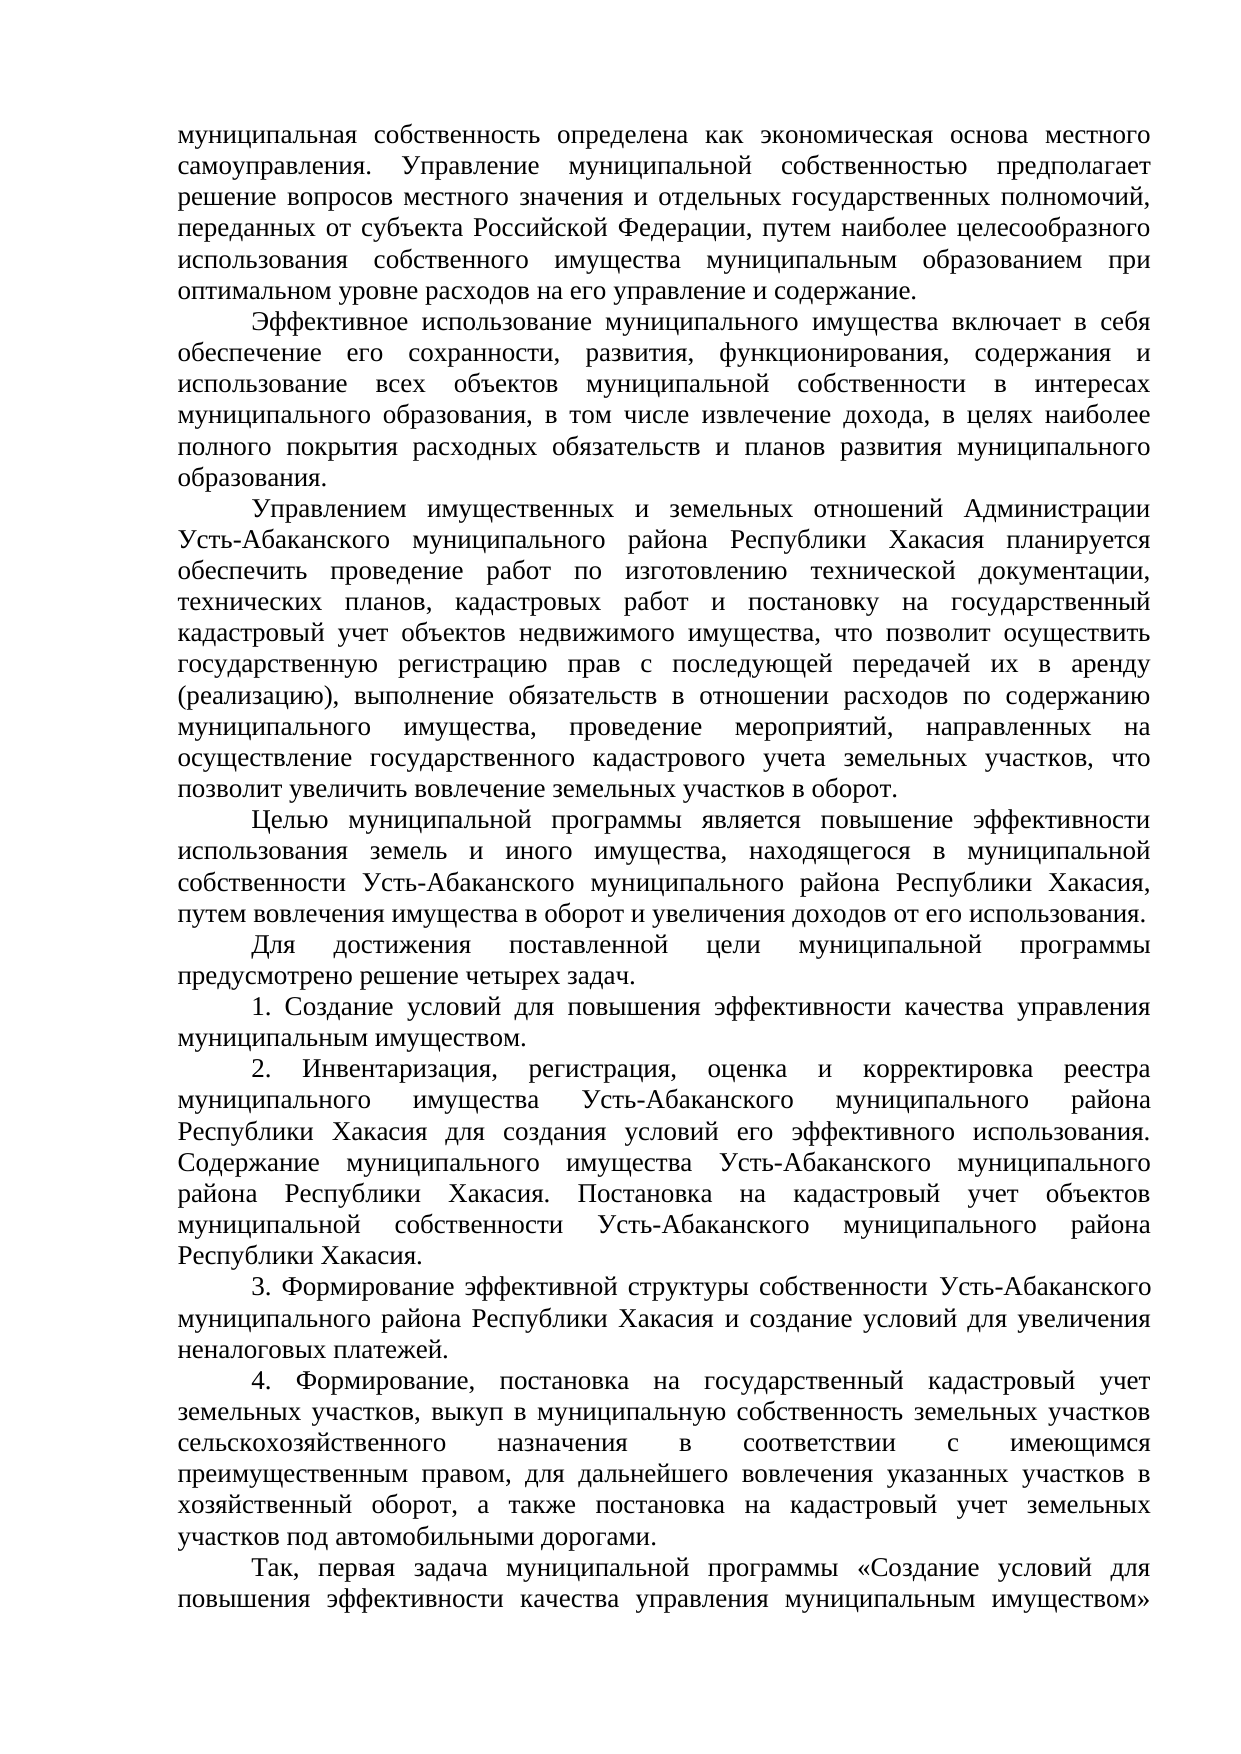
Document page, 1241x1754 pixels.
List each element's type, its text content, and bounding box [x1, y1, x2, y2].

text Для достижения поставленной цели муниципальной программы предусмотрено решение четырех задач. [177, 928, 1152, 990]
text 1. Создание условий для повышения эффективности качества управления муниципальным имуществом. [177, 990, 1152, 1052]
text 4. Формирование, постановка на государственный кадастровый учет земельных участков, выкуп в муниципальную собственность земельных участков сельскохозяйственного назначения в соответствии с имеющимся преимущественным правом, для дальнейшего вовлечения указанных участков в хозяйственный оборот, а также постановка на кадастровый учет земельных участков под автомобильными дорогами. [177, 1364, 1152, 1551]
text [177, 1551, 1152, 1613]
text 3. Формирование эффективной структуры собственности Усть-Абаканского муниципального района Республики Хакасия и создание условий для увеличения неналоговых платежей. [177, 1271, 1152, 1364]
text 2. Инвентаризация, регистрация, оценка и корректировка реестра муниципального имущества Усть-Абаканского муниципального района Республики Хакасия для создания условий его эффективного использования. Содержание муниципального имущества Усть-Абаканского муниципального района Республики Хакасия. Постановка на кадастровый учет объектов муниципальной собственности Усть-Абаканского муниципального района Республики Хакасия. [177, 1052, 1152, 1271]
text Управлением имущественных и земельных отношений Администрации Усть-Абаканского муниципального района Республики Хакасия планируется обеспечить проведение работ по изготовлению технической документации, технических планов, кадастровых работ и постановку на государственный кадастровый учет объектов недвижимого имущества, что позволит осуществить государственную регистрацию прав с последующей передачей их в аренду (реализацию), выполнение обязательств в отношении расходов по содержанию муниципального имущества, проведение мероприятий, направленных на осуществление государственного кадастрового учета земельных участков, что позволит увеличить вовлечение земельных участков в оборот. [177, 492, 1152, 803]
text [177, 118, 1152, 305]
text Целью муниципальной программы является повышение эффективности использования земель и иного имущества, находящегося в муниципальной собственности Усть-Абаканского муниципального района Республики Хакасия, путем вовлечения имущества в оборот и увеличения доходов от его использования. [177, 803, 1152, 928]
text Эффективное использование муниципального имущества включает в себя обеспечение его сохранности, развития, функционирования, содержания и использование всех объектов муниципальной собственности в интересах муниципального образования, в том числе извлечение дохода, в целях наиболее полного покрытия расходных обязательств и планов развития муниципального образования. [177, 305, 1152, 492]
